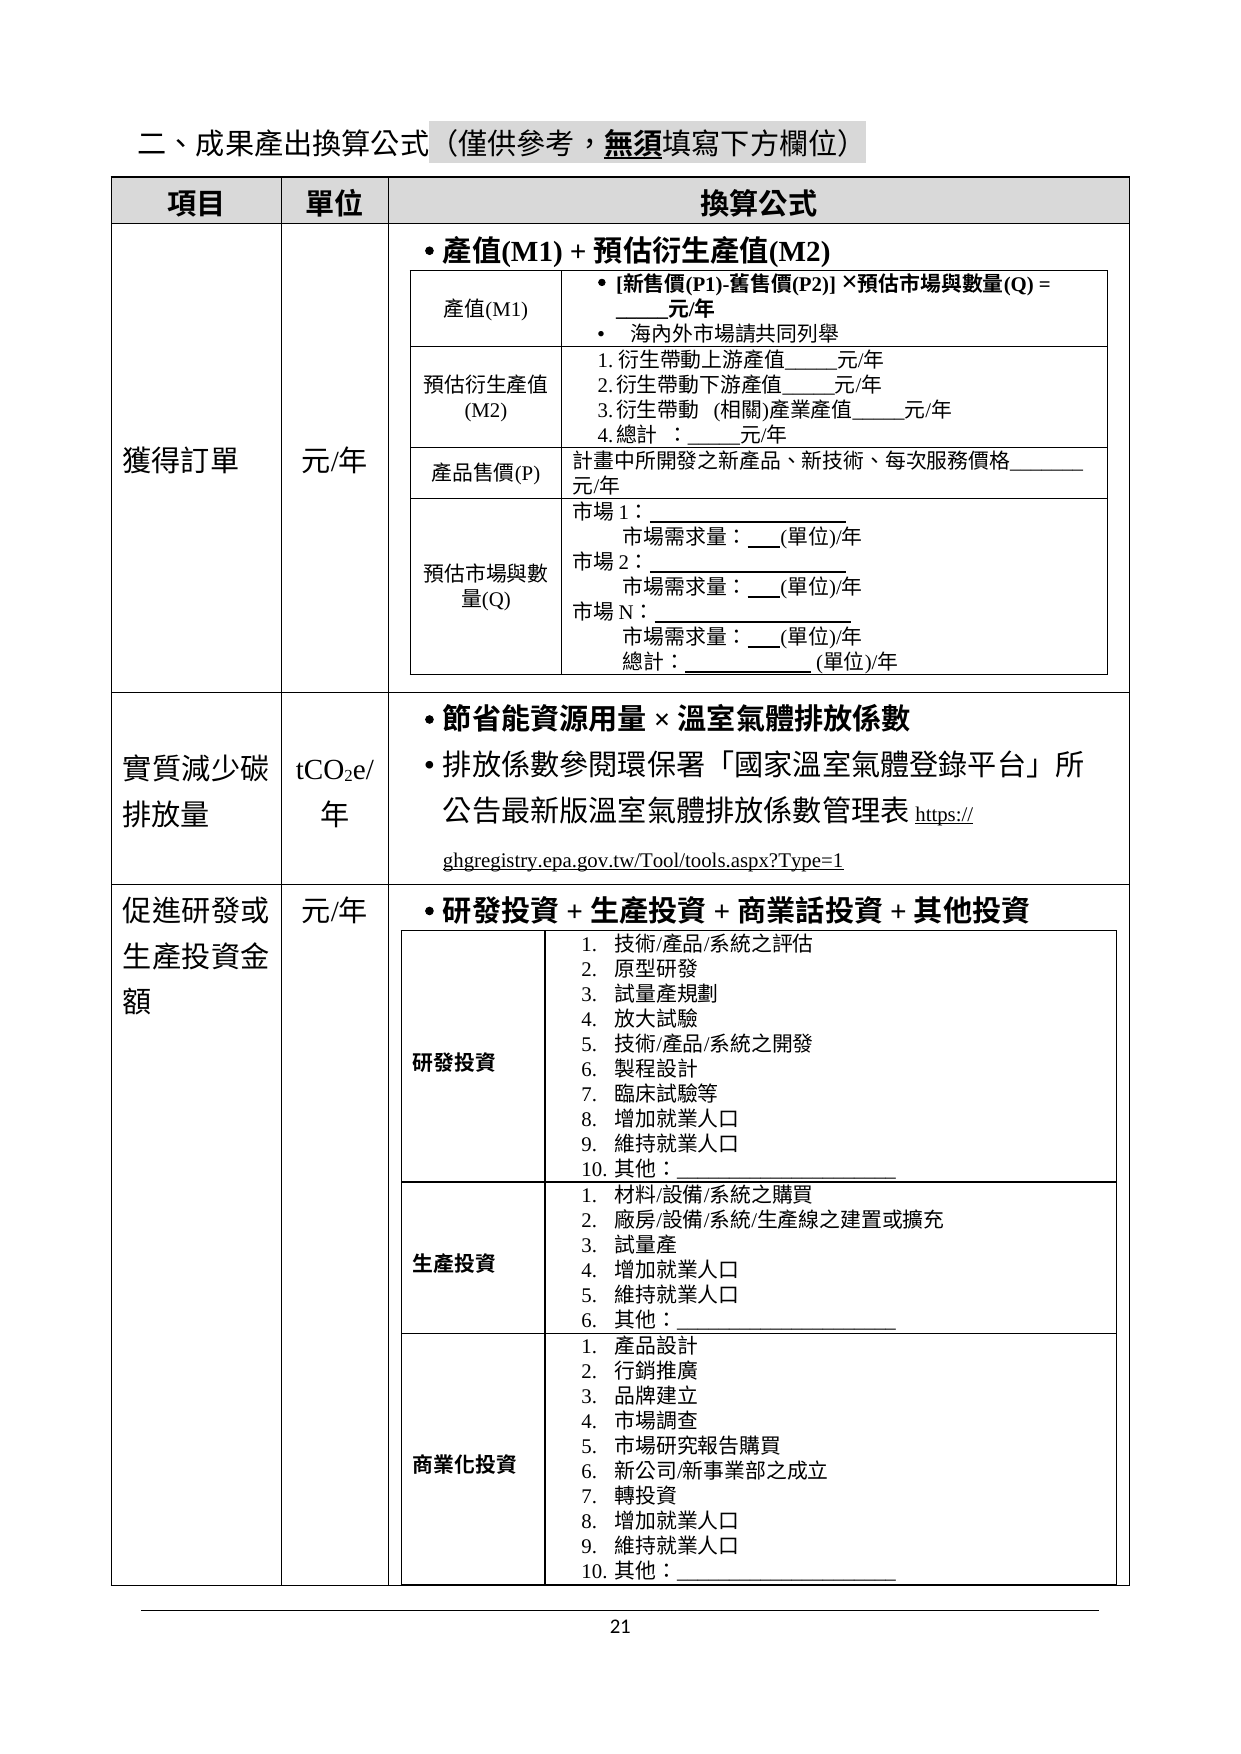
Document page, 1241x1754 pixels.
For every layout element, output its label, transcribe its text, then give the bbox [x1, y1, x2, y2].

table_cell 元/年 [282, 224, 388, 692]
table_cell 產值(M1) + 預估衍生產值(M2) [389, 224, 1129, 692]
table_cell 元/年 [282, 885, 388, 1584]
table_header 單位 [282, 178, 388, 223]
table_cell 節省能資源用量 × 溫室氣體排放係數 排放係數參閱環保署「國家溫室氣體登錄平台」所公告最新版溫室氣體排放係數管理表https://ghgregistry.epa.gov.tw/Tool/tools.aspx?Type=1 [389, 693, 1129, 883]
table_cell 獲得訂單 [112, 224, 281, 692]
table_cell tCO2e/年 [282, 693, 388, 883]
table_cell 促進研發或生產投資金額 [112, 885, 281, 1584]
table_cell 實質減少碳排放量 [112, 693, 281, 883]
table_header 項目 [112, 178, 281, 223]
table_header 換算公式 [389, 178, 1129, 223]
text 二、成果產出換算公式（僅供參考，無須填寫下方欄位） [137, 118, 1128, 164]
table_cell 研發投資 + 生產投資 + 商業話投資 + 其他投資 [389, 885, 1129, 1584]
